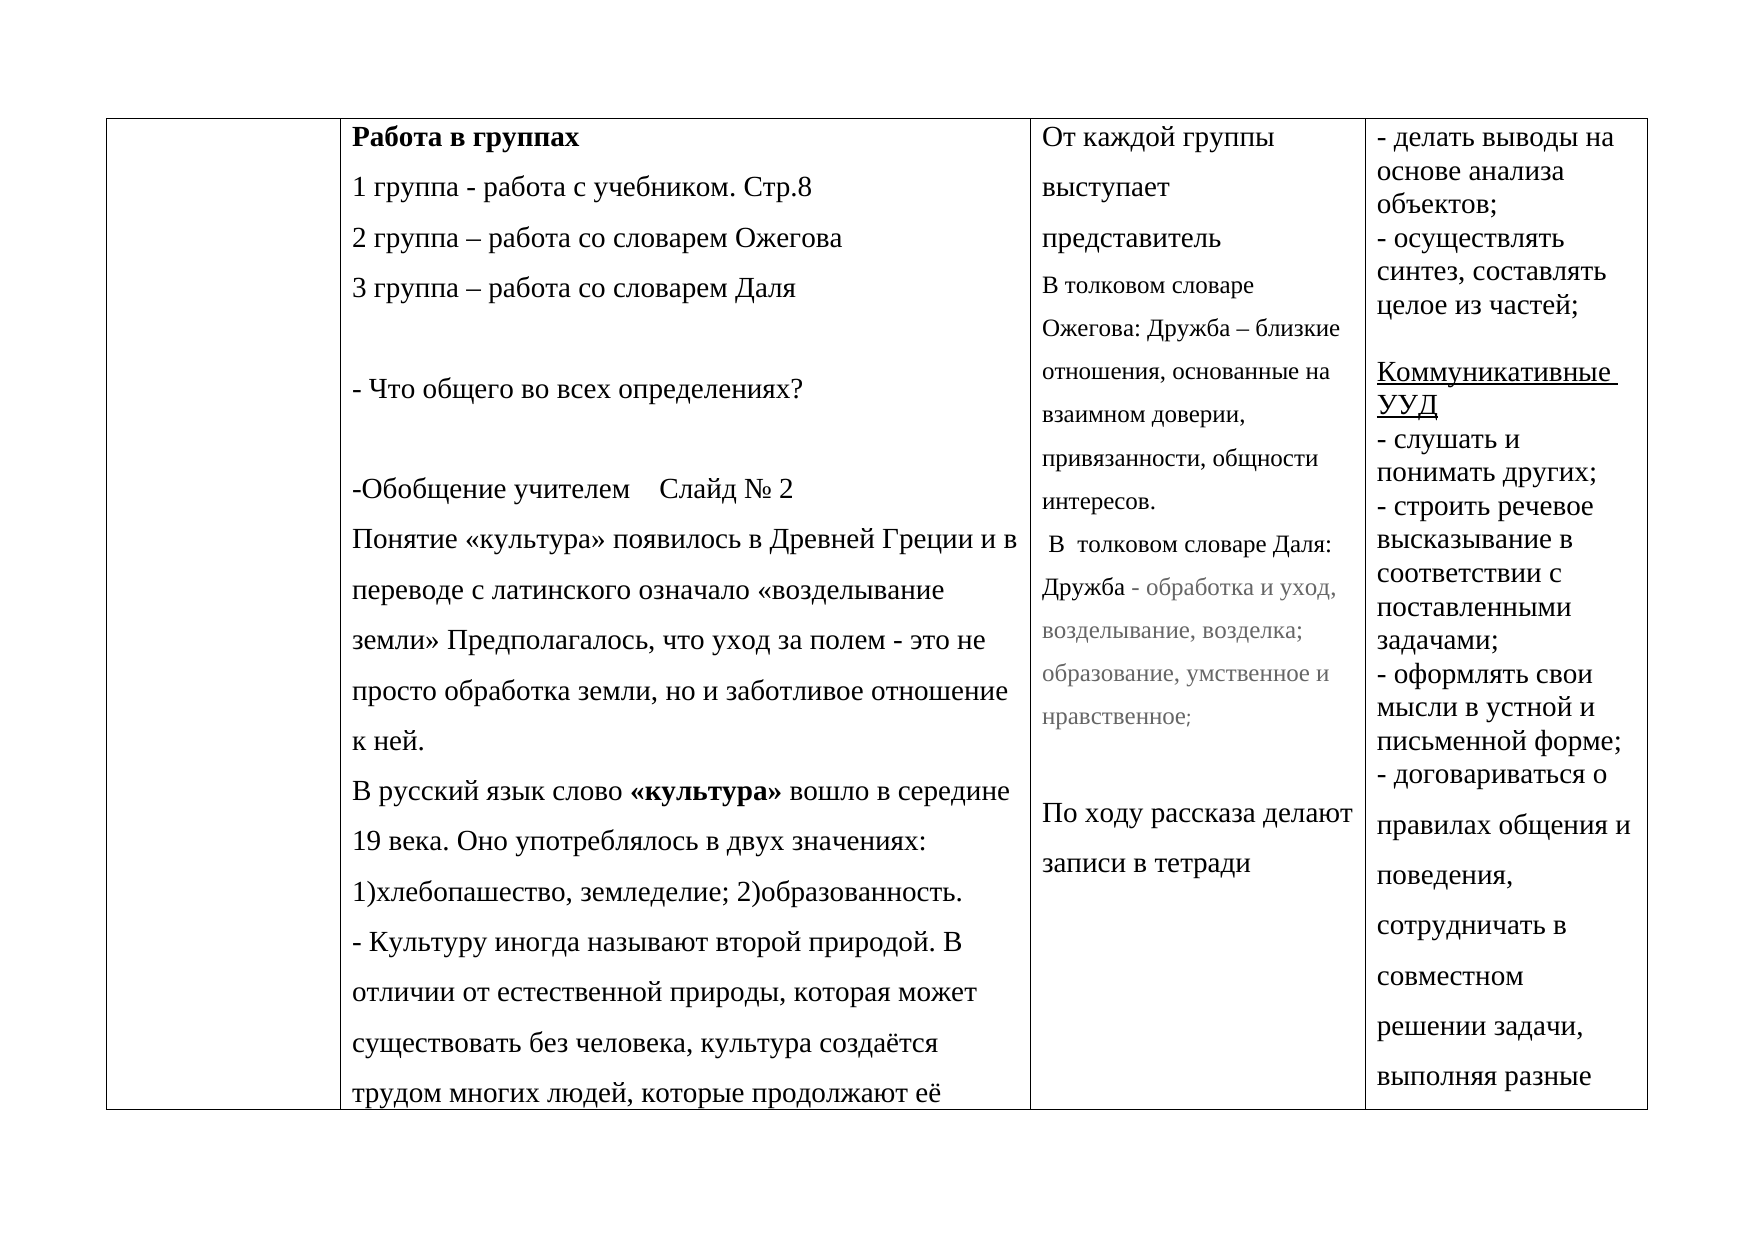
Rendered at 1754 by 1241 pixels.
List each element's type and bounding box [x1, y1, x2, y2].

table_cell [1031, 119, 1365, 1109]
table_cell [1366, 119, 1647, 1109]
table_cell [107, 119, 340, 1109]
table_cell [341, 119, 1030, 1109]
